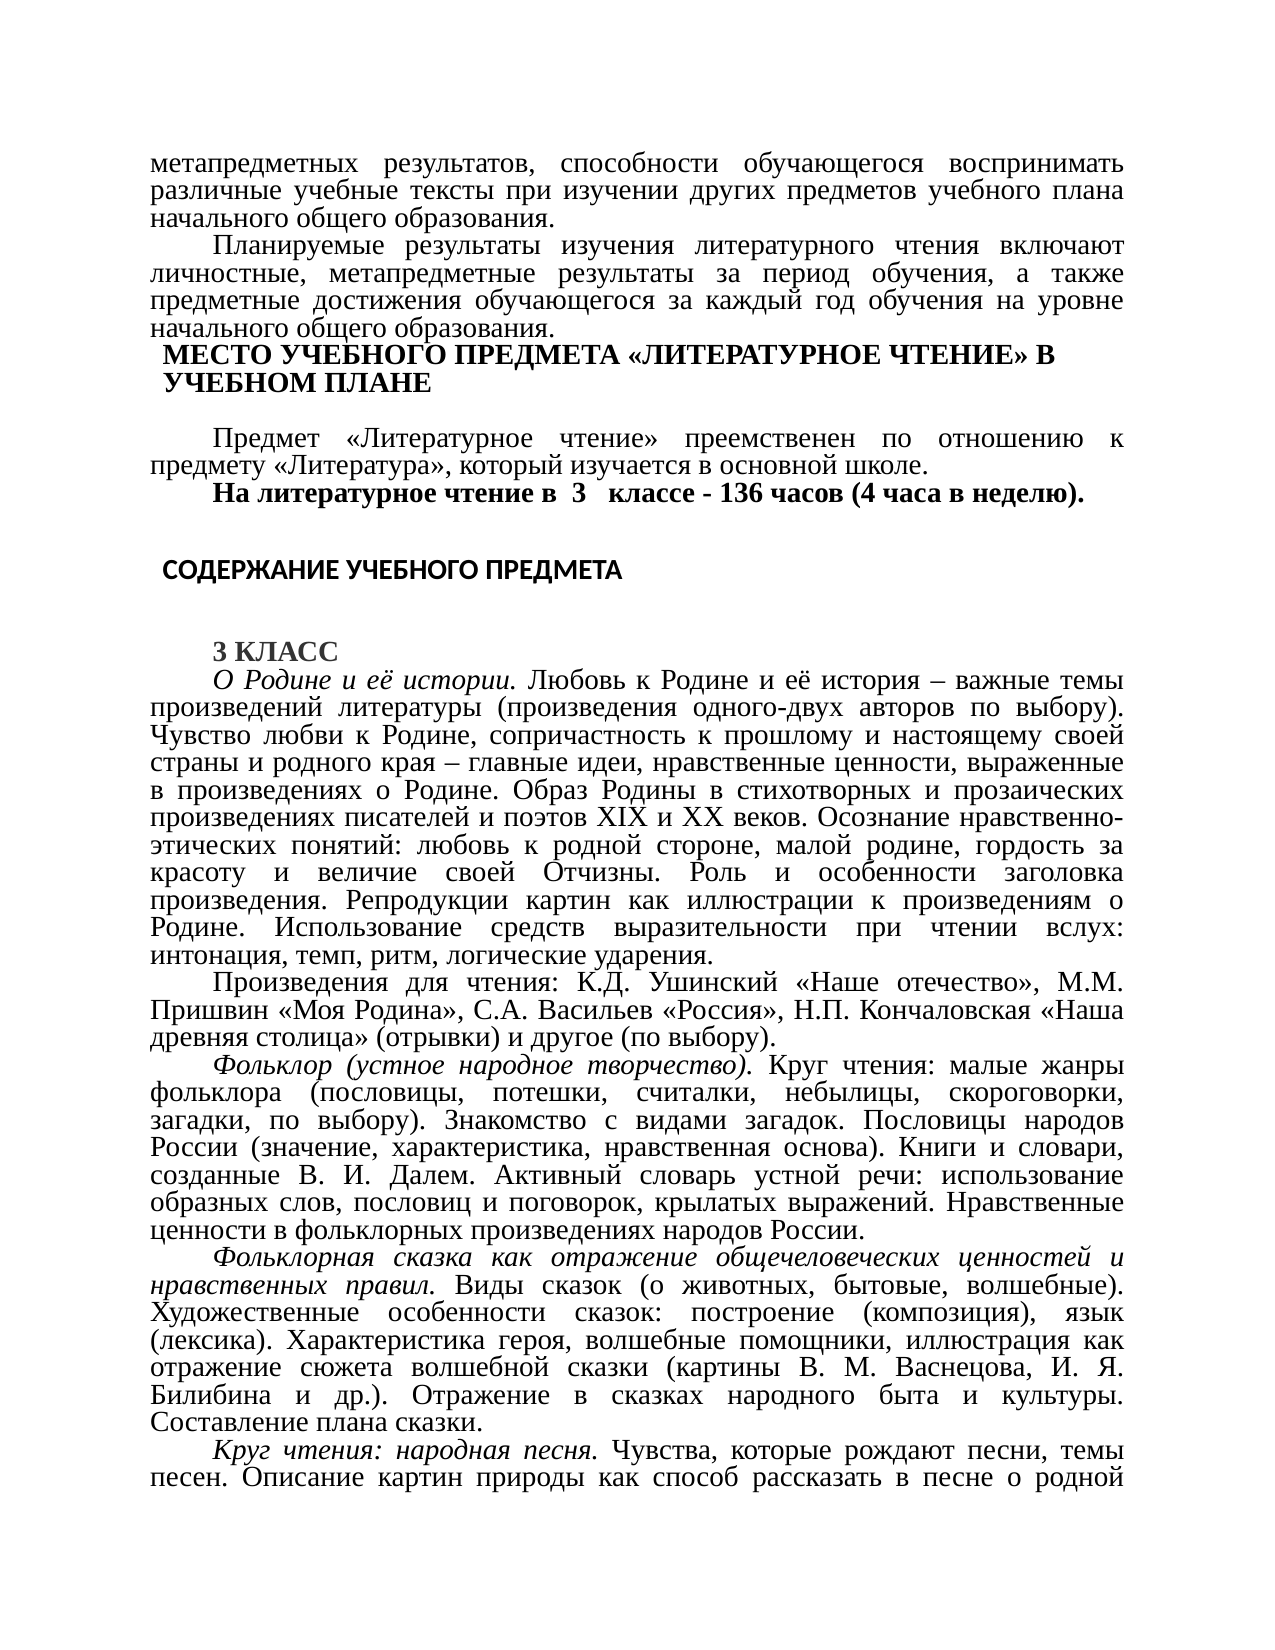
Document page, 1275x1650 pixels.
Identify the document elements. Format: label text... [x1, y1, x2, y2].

text СОДЕРЖАНИЕ УЧЕБНОГО ПРЕДМЕТА [162, 557, 1125, 584]
text Фольклорная сказка как отражение общечеловеческих ценностей и нравственных правил. Виды сказок (о животных, бытовые, волшебные). Художественные особенности сказок: построение (композиция), язык (лексика). Характеристика героя, волшебные помощники, иллюстрация как отражение сюжета волшебной сказки (картины В. М. Васнецова, И. Я. Билибина ‌и др.)‌. Отражение в сказках народного быта и культуры. Составление плана сказки. [150, 1244, 1125, 1437]
text Планируемые результаты изучения литературного чтения включают личностные, метапредметные результаты за период обучения, а также предметные достижения обучающегося за каждый год обучения на уровне начального общего образования. [150, 232, 1125, 342]
text О Родине и её истории. Любовь к Родине и её история – важные темы произведений литературы (произведения одного-двух авторов по выбору). Чувство любви к Родине, сопричастность к прошлому и настоящему своей страны и родного края – главные идеи, нравственные ценности, выраженные в произведениях о Родине. Образ Родины в стихотворных и прозаических произведениях писателей и поэтов ХIХ и ХХ веков. Осознание нравственно-этических понятий: любовь к родной стороне, малой родине, гордость за красоту и величие своей Отчизны. Роль и особенности заголовка произведения. Репродукции картин как иллюстрации к произведениям о Родине. Использование средств выразительности при чтении вслух: интонация, темп, ритм, логические ударения. [150, 667, 1125, 969]
text На литературное чтение в 3 классе - 136 часов (4 часа в неделю). [150, 480, 1125, 507]
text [150, 150, 1125, 232]
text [150, 1437, 1125, 1492]
text Фольклор (устное народное творчество). Круг чтения: малые жанры фольклора (пословицы, потешки, считалки, небылицы, скороговорки, загадки, по выбору). Знакомство с видами загадок. Пословицы народов России (значение, характеристика, нравственная основа). Книги и словари, созданные В. И. Далем. Активный словарь устной речи: использование образных слов, пословиц и поговорок, крылатых выражений. Нравственные ценности в фольклорных произведениях народов России. [150, 1052, 1125, 1244]
text 3 КЛАСС [150, 639, 1125, 667]
text Предмет «Литературное чтение» преемственен по отношению к предмету «Литература», который изучается в основной школе. [150, 425, 1125, 480]
text МЕСТО УЧЕБНОГО ПРЕДМЕТА «ЛИТЕРАТУРНОЕ ЧТЕНИЕ» В УЧЕБНОМ ПЛАНЕ [162, 342, 1125, 397]
text Произведения для чтения: К.Д. Ушинский «Наше отечество», М.М. Пришвин «Моя Родина», С.А. Васильев «Россия», Н.П. Кончаловская «Наша древняя столица» (отрывки) ‌и другое (по выбору)‌. [150, 969, 1125, 1052]
